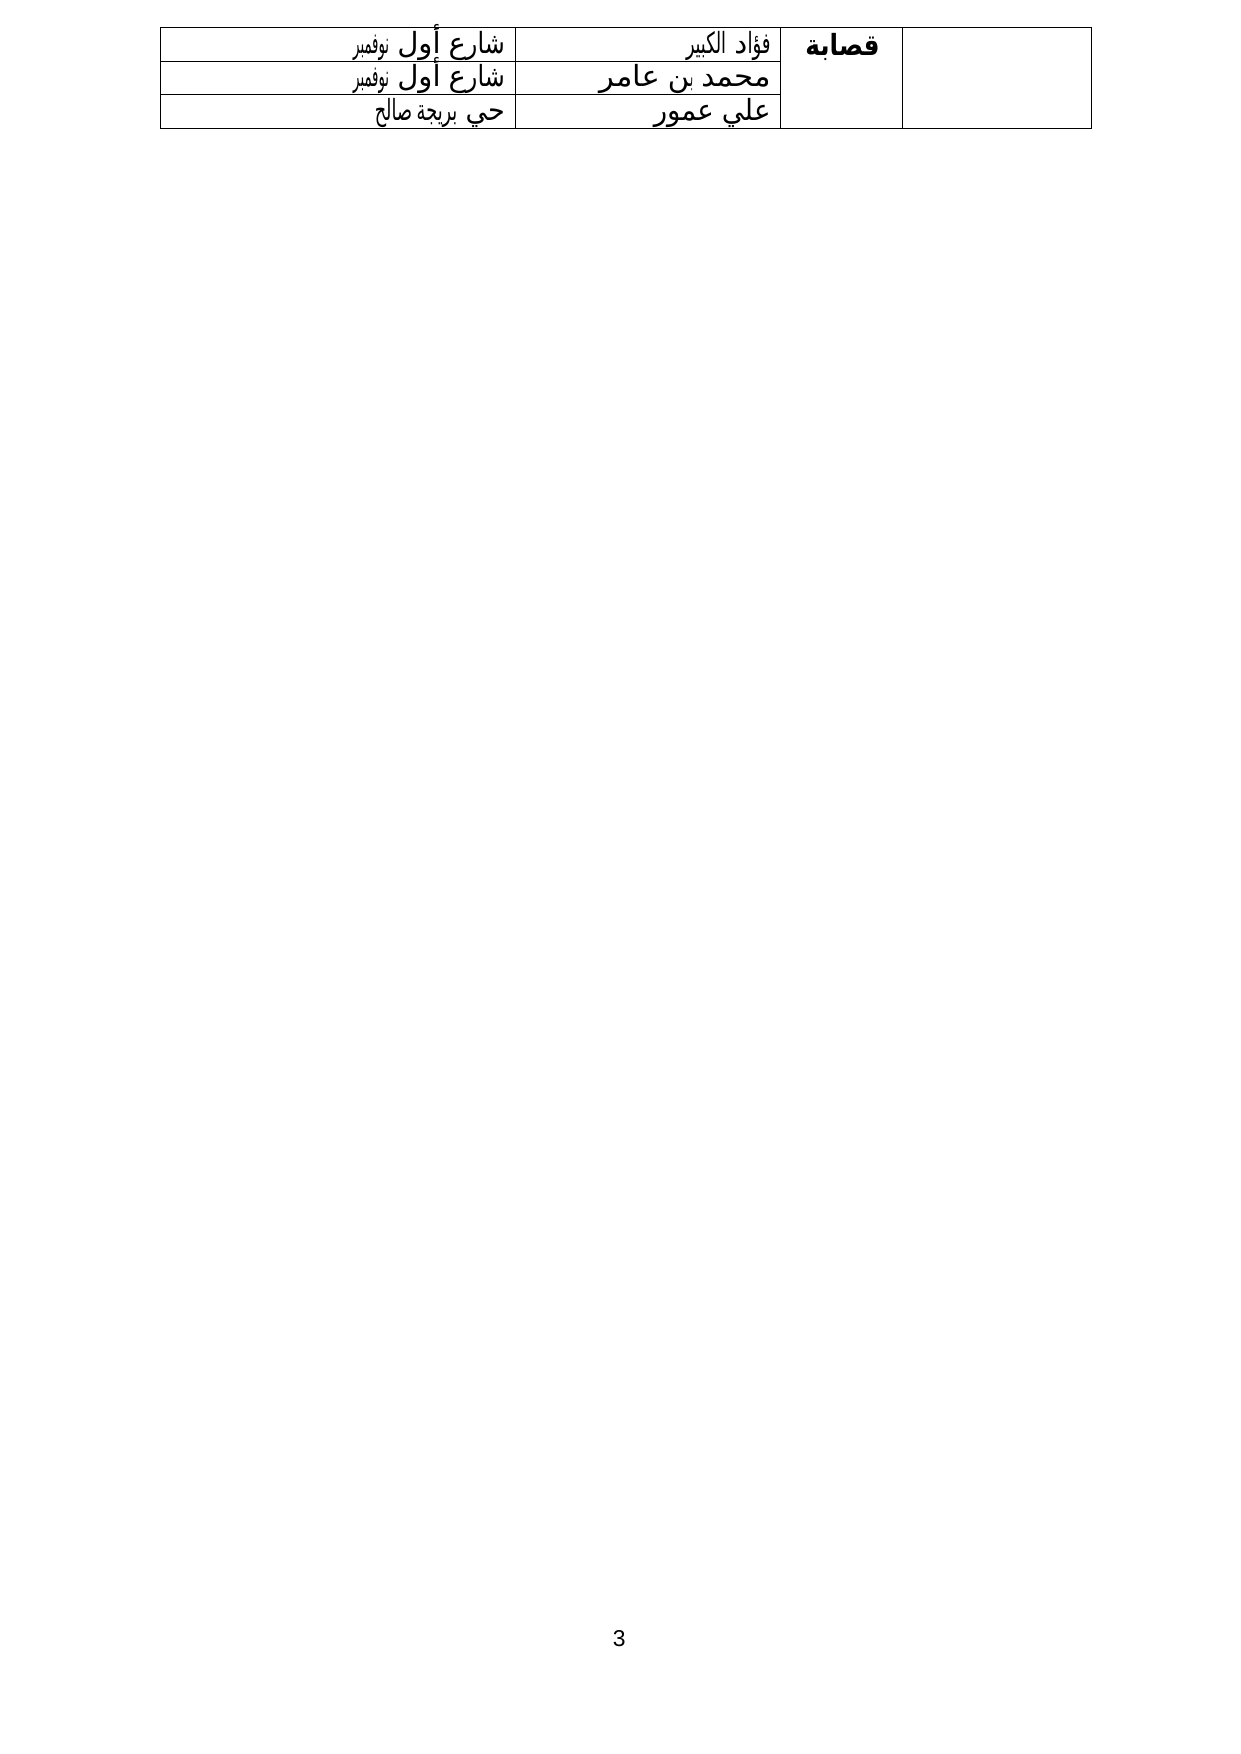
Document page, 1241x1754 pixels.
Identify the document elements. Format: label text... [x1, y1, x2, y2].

table_cell شارع أول نوفمبر [161, 62, 515, 94]
table_cell علي عمور [516, 95, 780, 128]
table_cell حي بريجة صالح [161, 95, 515, 128]
table_cell شارع أول نوفمبر [161, 28, 515, 61]
table_cell فؤاد الكبير [516, 28, 780, 61]
table_cell محمد بن عامر [516, 62, 780, 94]
